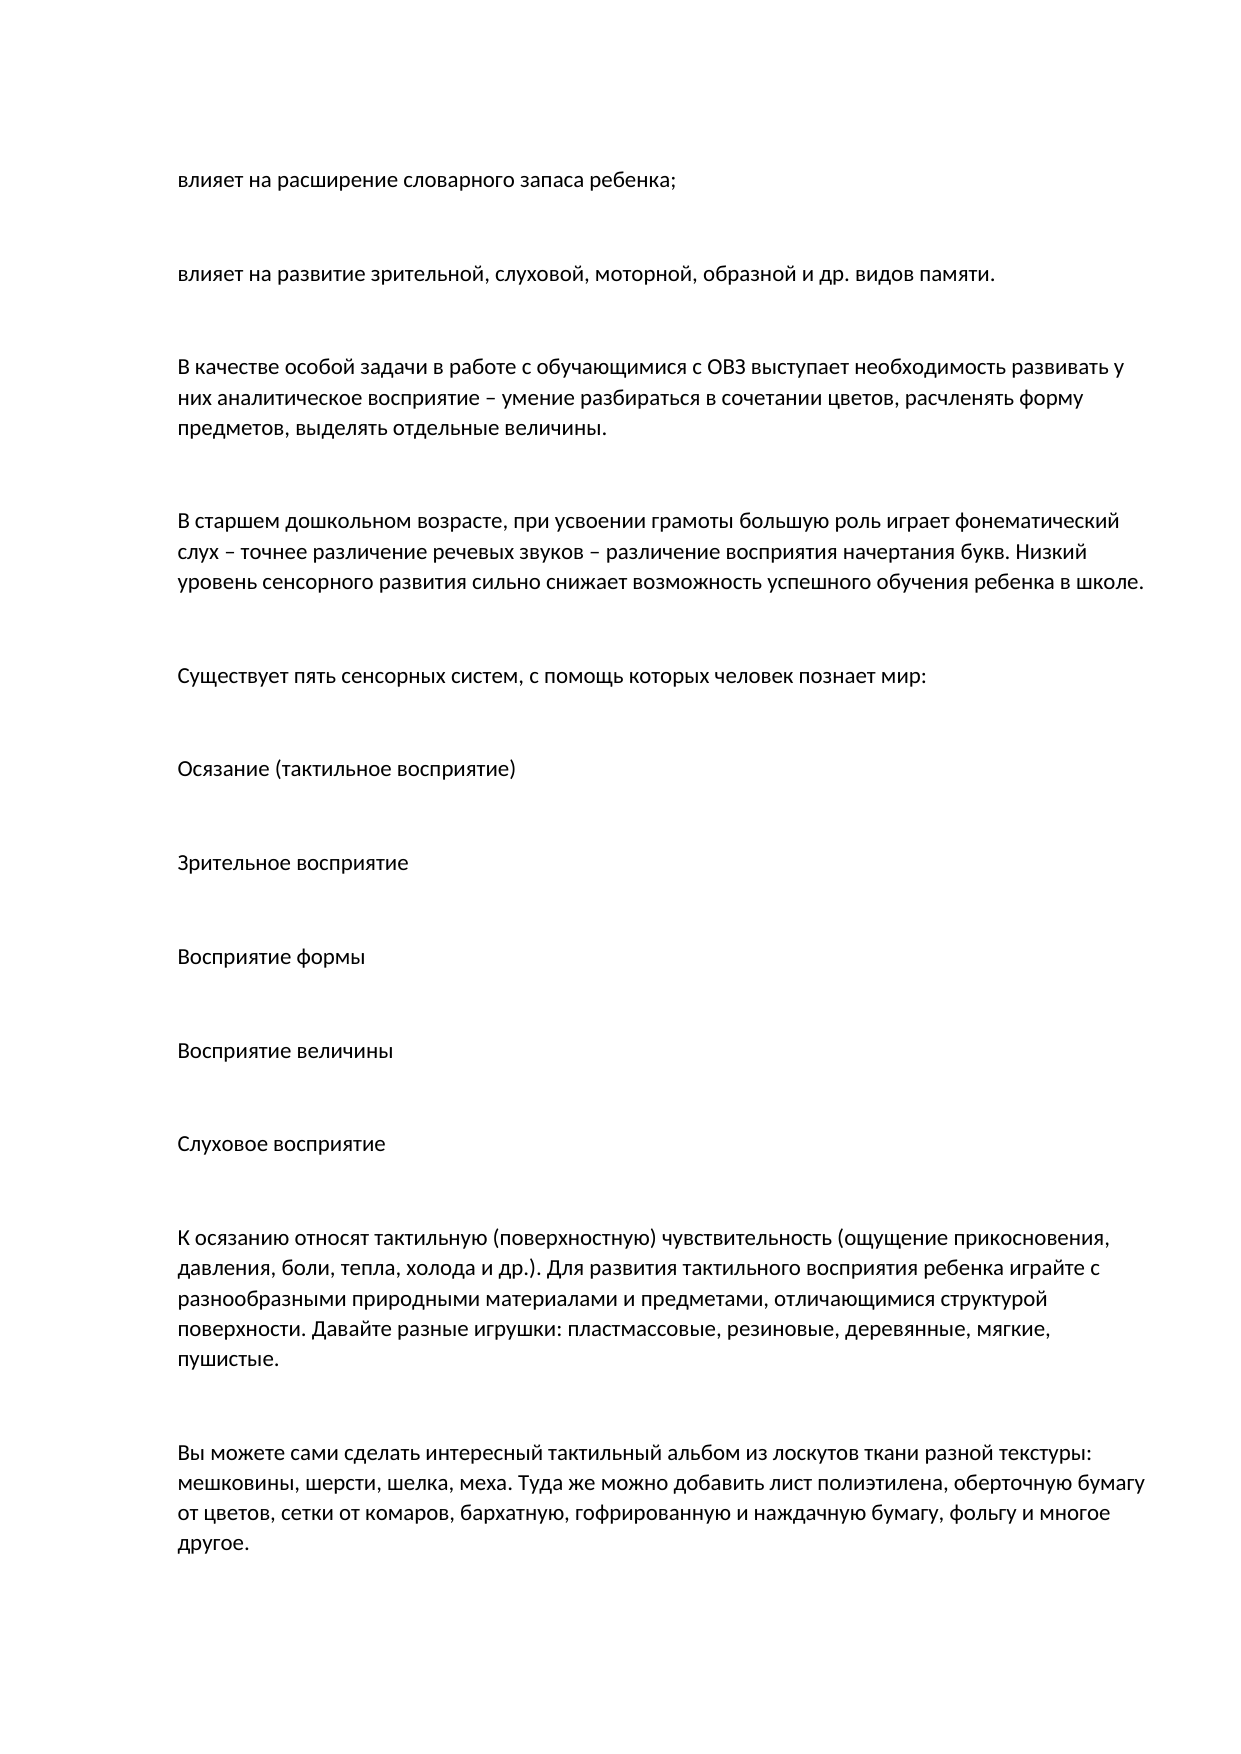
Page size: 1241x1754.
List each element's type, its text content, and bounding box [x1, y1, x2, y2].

text влияет на развитие зрительной, слуховой, моторной, образной и др. видов памяти. [177, 259, 1152, 287]
text В старшем дошкольном возрасте, при усвоении грамоты большую роль играет фонематический слух – точнее различение речевых звуков – различение восприятия начертания букв. Низкий уровень сенсорного развития сильно снижает возможность успешного обучения ребенка в школе. [177, 507, 1152, 595]
text К осязанию относят тактильную (поверхностную) чувствительность (ощущение прикосновения, давления, боли, тепла, холода и др.). Для развития тактильного восприятия ребенка играйте с разнообразными природными материалами и предметами, отличающимися структурой поверхности. Давайте разные игрушки: пластмассовые, резиновые, деревянные, мягкие, пушистые. [177, 1223, 1152, 1372]
text В качестве особой задачи в работе с обучающимися с ОВЗ выступает необходимость развивать у них аналитическое восприятие – умение разбираться в сочетании цветов, расчленять форму предметов, выделять отдельные величины. [177, 352, 1152, 441]
text Вы можете сами сделать интересный тактильный альбом из лоскутов ткани разной текстуры: мешковины, шерсти, шелка, меха. Туда же можно добавить лист полиэтилена, оберточную бумагу от цветов, сетки от комаров, бархатную, гофрированную и наждачную бумагу, фольгу и многое другое. [177, 1438, 1152, 1557]
text Осязание (тактильное восприятие) [177, 754, 1152, 783]
text Слуховое восприятие [177, 1129, 1152, 1158]
text влияет на расширение словарного запаса ребенка; [177, 165, 1152, 193]
text Восприятие величины [177, 1036, 1152, 1064]
text Существует пять сенсорных систем, с помощь которых человек познает мир: [177, 661, 1152, 689]
text Зрительное восприятие [177, 848, 1152, 876]
text Восприятие формы [177, 942, 1152, 970]
